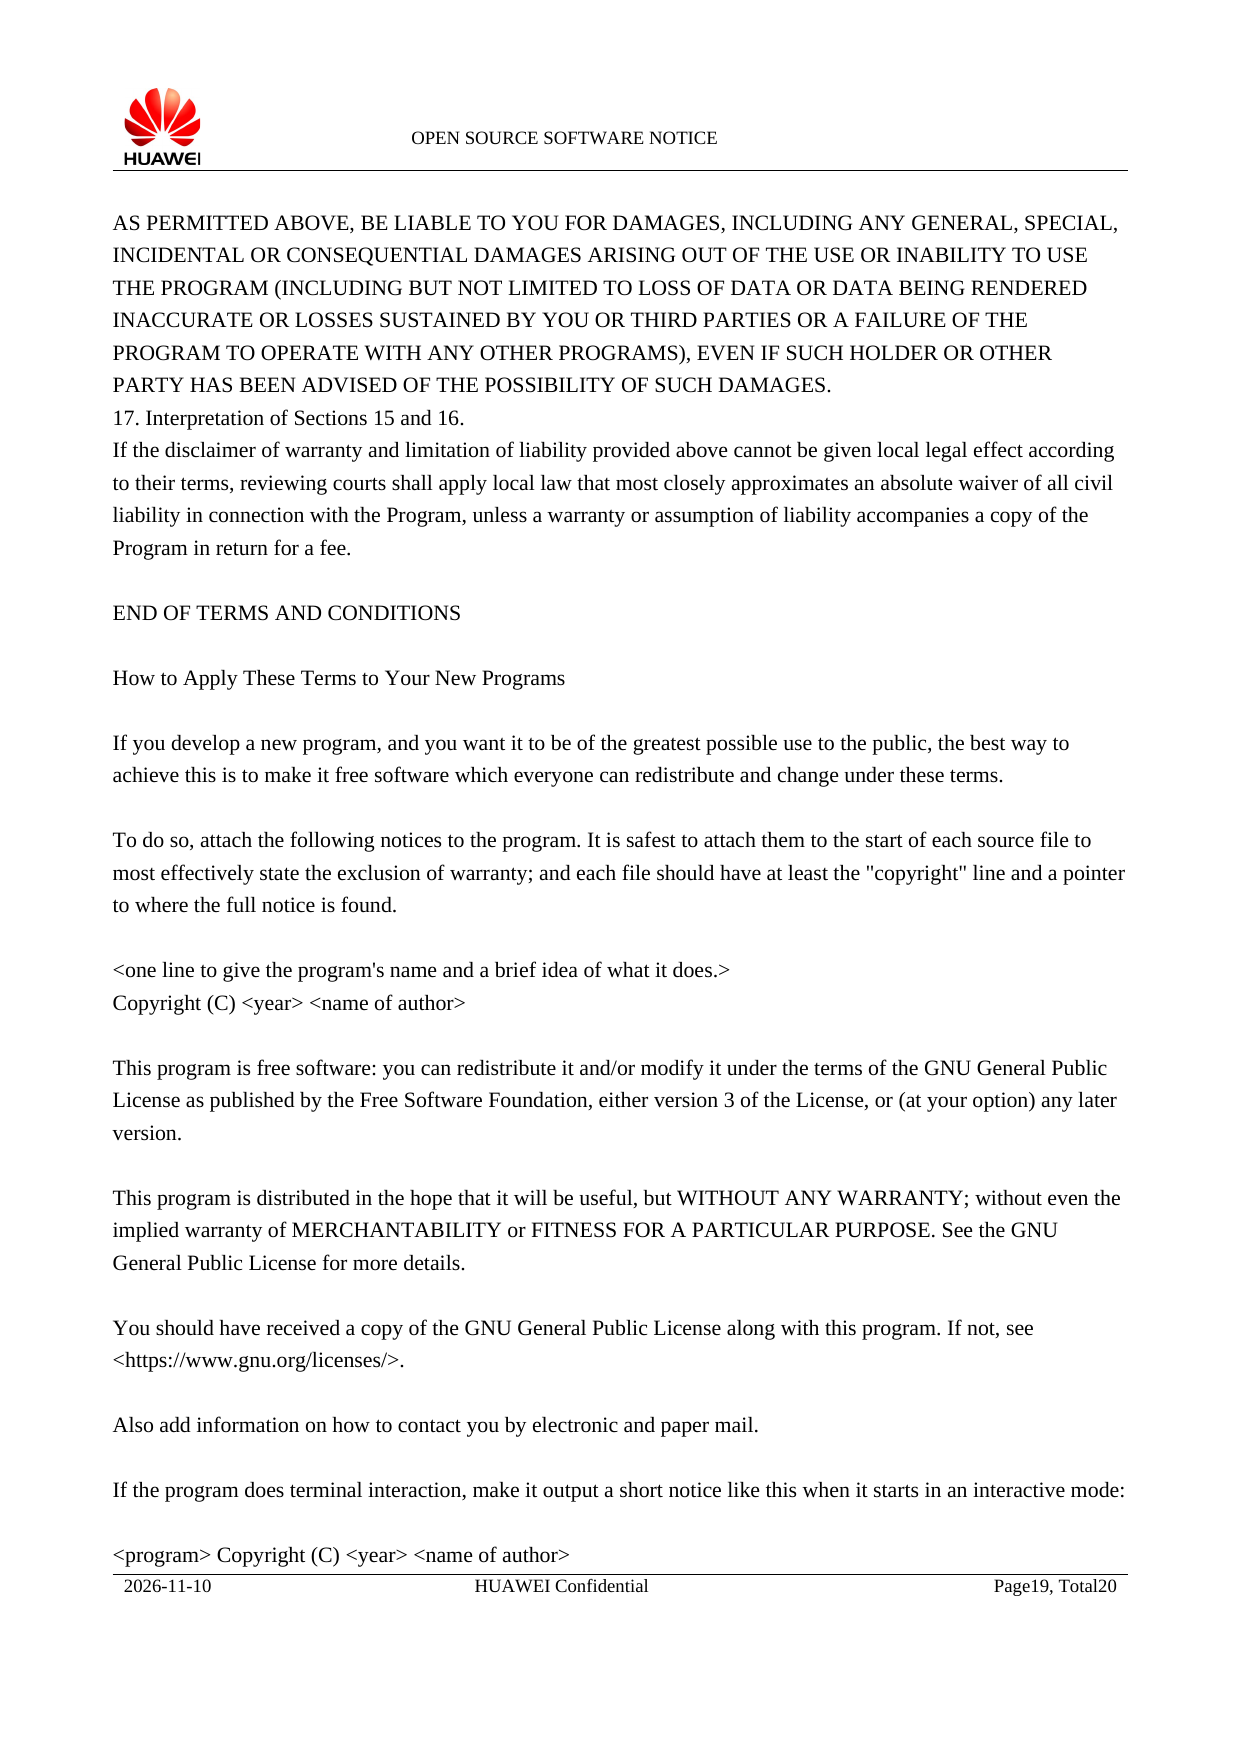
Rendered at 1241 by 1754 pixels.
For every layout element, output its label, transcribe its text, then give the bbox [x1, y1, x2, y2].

text Also add information on how to contact you by electronic and paper mail. [112, 1409, 1128, 1441]
text How to Apply These Terms to Your New Programs [112, 661, 1128, 694]
text This program is free software: you can redistribute it and/or modify it under the terms of the GNU General Public License as published by the Free Software Foundation, either version 3 of the License, or (at your option) any later version. [112, 1051, 1128, 1149]
text Copyright (C) <year> <name of author> [112, 986, 1128, 1019]
picture [124, 88, 201, 165]
text END OF TERMS AND CONDITIONS [112, 596, 1128, 629]
text If you develop a new program, and you want it to be of the greatest possible use to the public, the best way to achieve this is to make it free software which everyone can redistribute and change under these terms. [112, 726, 1128, 791]
text You should have received a copy of the GNU General Public License along with this program. If not, see <https://www.gnu.org/licenses/>. [112, 1311, 1128, 1376]
text <one line to give the program's name and a brief idea of what it does.> [112, 954, 1128, 986]
text <program> Copyright (C) <year> <name of author> [112, 1539, 1128, 1571]
text To do so, attach the following notices to the program. It is safest to attach them to the start of each source file to most effectively state the exclusion of warranty; and each file should have at least the "copyright" line and a pointer to where the full notice is found. [112, 824, 1128, 921]
text This program is distributed in the hope that it will be useful, but WITHOUT ANY WARRANTY; without even the implied warranty of MERCHANTABILITY or FITNESS FOR A PARTICULAR PURPOSE. See the GNU General Public License for more details. [112, 1181, 1128, 1279]
text If the program does terminal interaction, make it output a short notice like this when it starts in an interactive mode: [112, 1474, 1128, 1506]
text If the disclaimer of warranty and limitation of liability provided above cannot be given local legal effect according to their terms, reviewing courts shall apply local law that most closely approximates an absolute waiver of all civil liability in connection with the Program, unless a warranty or assumption of liability accompanies a copy of the Program in return for a fee. [112, 434, 1128, 564]
text 17. Interpretation of Sections 15 and 16. [112, 401, 1128, 434]
